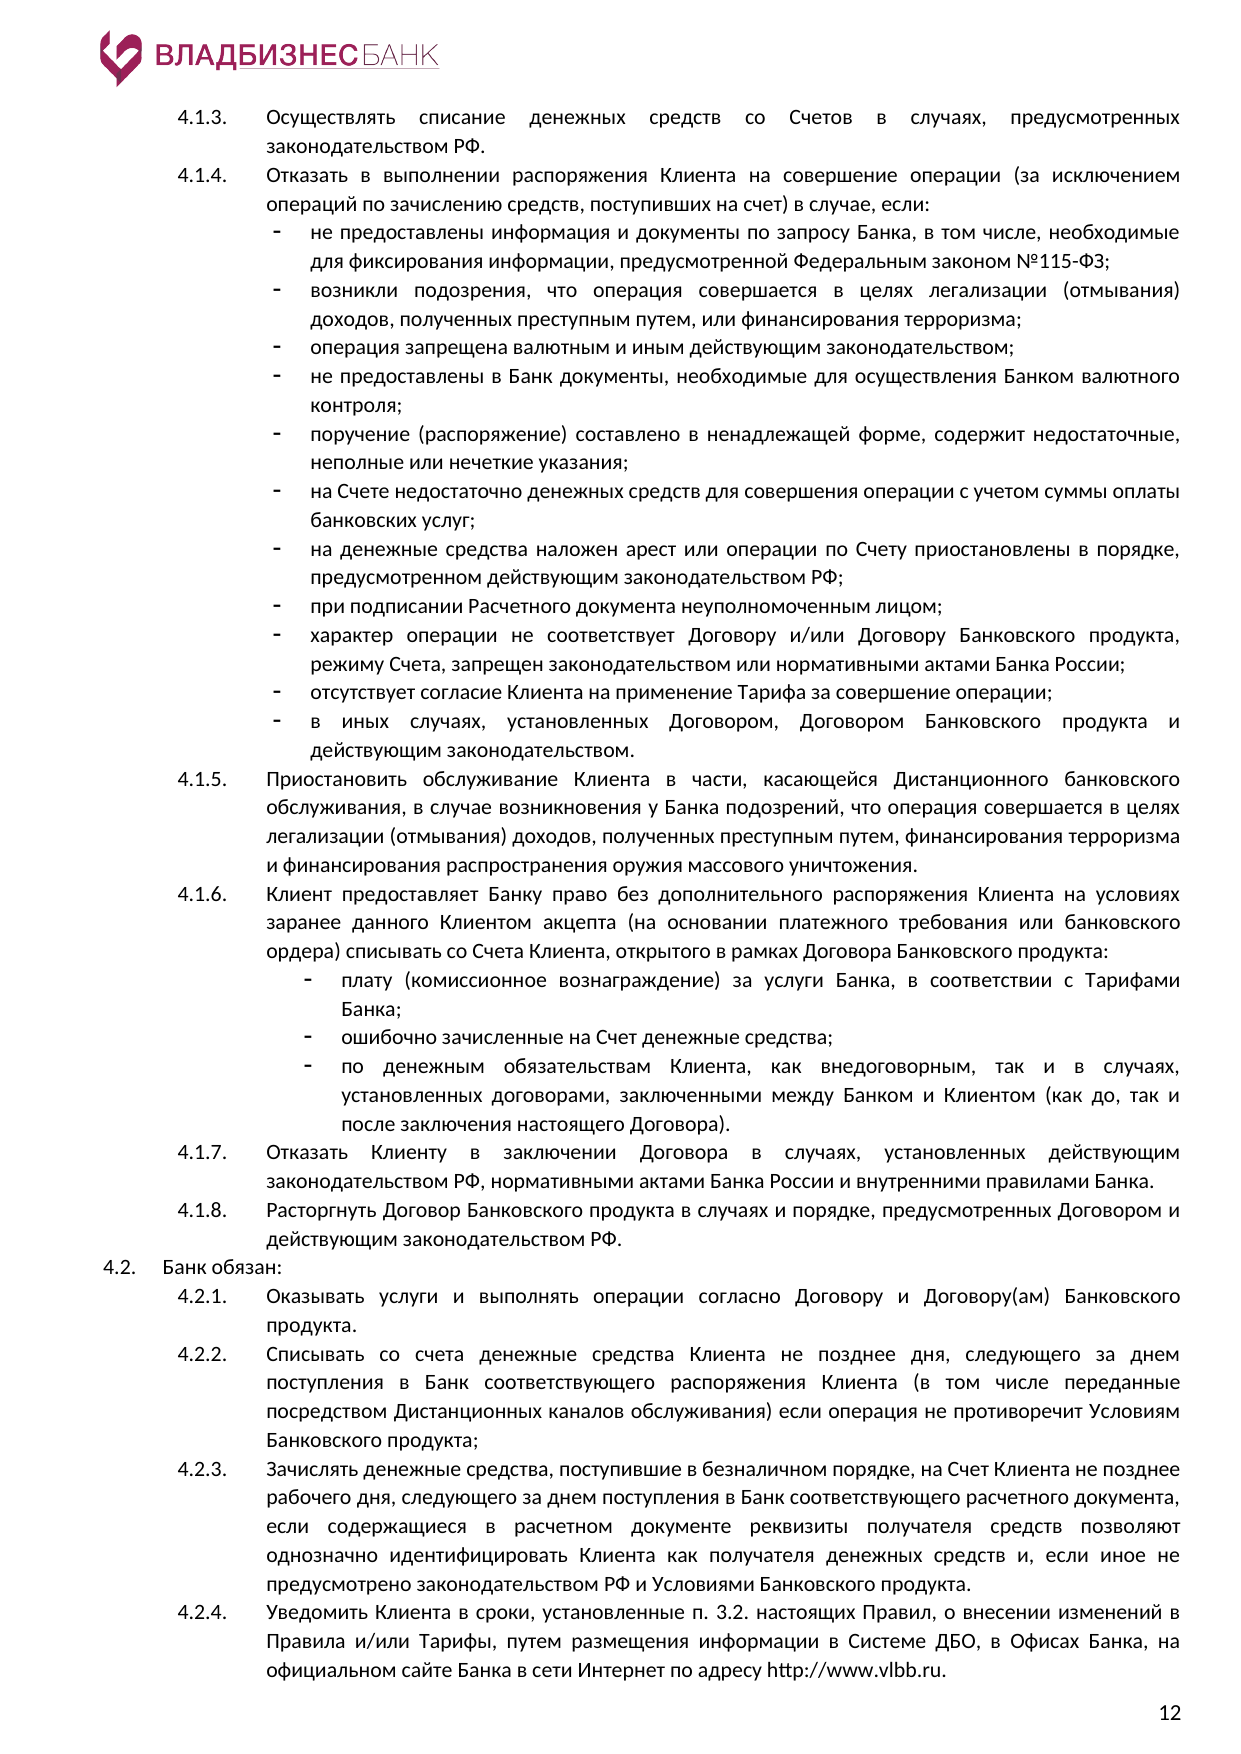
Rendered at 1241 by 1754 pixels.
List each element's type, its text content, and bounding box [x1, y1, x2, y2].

list Приостановить обслуживание Клиента в части, касающейся Дистанционного банковского обслуживания, в случае возникновения у Банка подозрений, что операция совершается в целях легализации (отмывания) доходов, полученных преступным путем, финансирования терроризма и финансирования распространения оружия массового уничтожения. [177, 765, 1181, 878]
list на Счете недостаточно денежных средств для совершения операции с учетом суммы оплаты банковских услуг; [273, 477, 1181, 533]
list при подписании Расчетного документа неуполномоченным лицом; [273, 592, 1181, 619]
list отсутствует согласие Клиента на применение Тарифа за совершение операции; [273, 678, 1181, 705]
list в иных случаях, установленных Договором, Договором Банковского продукта и действующим законодательством. [273, 707, 1181, 763]
list Клиент предоставляет Банку право без дополнительного распоряжения Клиента на условиях заранее данного Клиентом акцепта (на основании платежного требования или банковского ордера) списывать со Счета Клиента, открытого в рамках Договора Банковского продукта: [177, 880, 1181, 964]
list Отказать в выполнении распоряжения Клиента на совершение операции (за исключением операций по зачислению средств, поступивших на счет) в случае, если: [177, 161, 1181, 216]
list по денежным обязательствам Клиента, как внедоговорным, так и в случаях, установленных договорами, заключенными между Банком и Клиентом (как до, так и после заключения настоящего Договора). [303, 1052, 1181, 1136]
list Осуществлять списание денежных средств со Счетов в случаях, предусмотренных законодательством РФ. [177, 103, 1181, 159]
list Расторгнуть Договор Банковского продукта в случаях и порядке, предусмотренных Договором и действующим законодательством РФ. [177, 1196, 1181, 1251]
list Уведомить Клиента в сроки, установленные п. 3.2. настоящих Правил, о внесении изменений в Правила и/или Тарифы, путем размещения информации в Системе ДБО, в Офисах Банка, на официальном сайте Банка в сети Интернет по адресу http://www.vlbb.ru. [177, 1598, 1181, 1683]
list Банк обязан: [103, 1253, 1181, 1280]
list не предоставлены в Банк документы, необходимые для осуществления Банком валютного контроля; [273, 362, 1181, 418]
picture [59, 29, 480, 89]
list характер операции не соответствует Договору и/или Договору Банковского продукта, режиму Счета, запрещен законодательством или нормативными актами Банка России; [273, 621, 1181, 676]
list Отказать Клиенту в заключении Договора в случаях, установленных действующим законодательством РФ, нормативными актами Банка России и внутренними правилами Банка. [177, 1138, 1181, 1194]
list операция запрещена валютным и иным действующим законодательством; [273, 333, 1181, 360]
list на денежные средства наложен арест или операции по Счету приостановлены в порядке, предусмотренном действующим законодательством РФ; [273, 535, 1181, 590]
list поручение (распоряжение) составлено в ненадлежащей форме, содержит недостаточные, неполные или нечеткие указания; [273, 420, 1181, 475]
list Оказывать услуги и выполнять операции согласно Договору и Договору(ам) Банковского продукта. [177, 1282, 1181, 1338]
list Зачислять денежные средства, поступившие в безналичном порядке, на Счет Клиента не позднее рабочего дня, следующего за днем поступления в Банк соответствующего расчетного документа, если содержащиеся в расчетном документе реквизиты получателя средств позволяют однозначно идентифицировать Клиента как получателя денежных средств и, если иное не предусмотрено законодательством РФ и Условиями Банковского продукта. [177, 1455, 1181, 1596]
list Списывать со счета денежные средства Клиента не позднее дня, следующего за днем поступления в Банк соответствующего распоряжения Клиента (в том числе переданные посредством Дистанционных каналов обслуживания) если операция не противоречит Условиям Банковского продукта; [177, 1340, 1181, 1453]
list ошибочно зачисленные на Счет денежные средства; [303, 1023, 1181, 1050]
list не предоставлены информация и документы по запросу Банка, в том числе, необходимые для фиксирования информации, предусмотренной Федеральным законом №115-ФЗ; [273, 218, 1181, 274]
list возникли подозрения, что операция совершается в целях легализации (отмывания) доходов, полученных преступным путем, или финансирования терроризма; [273, 276, 1181, 331]
list плату (комиссионное вознаграждение) за услуги Банка, в соответствии с Тарифами Банка; [303, 966, 1181, 1021]
